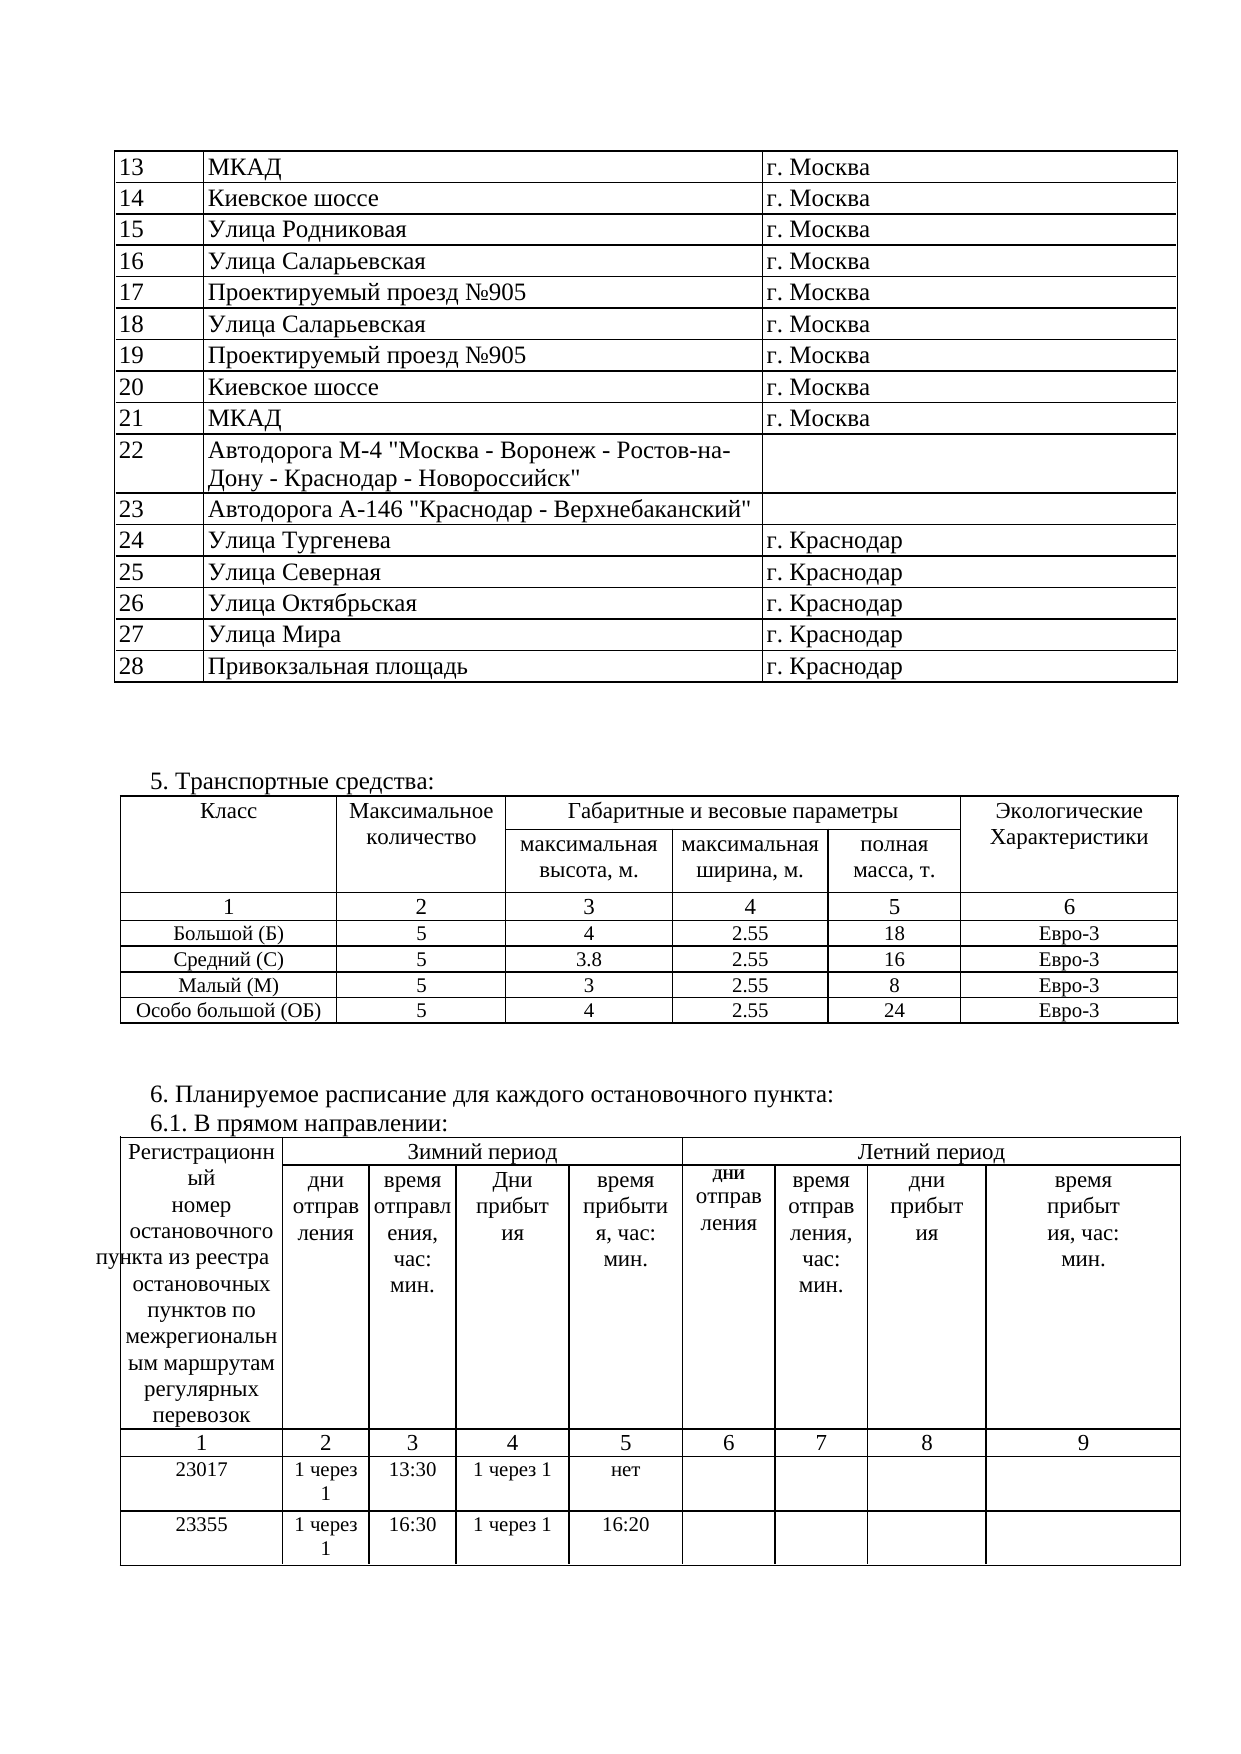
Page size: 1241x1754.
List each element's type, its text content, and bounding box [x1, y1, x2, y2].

table_header Зимний период [283, 1138, 682, 1164]
table_header Габаритные и весовые параметры [506, 797, 960, 828]
table_cell 6 [683, 1430, 774, 1456]
table_cell 16:30 [370, 1512, 455, 1564]
table_cell 4 [506, 998, 672, 1022]
table_cell МКАД [204, 403, 762, 433]
table_cell г. Москва [763, 307, 1177, 339]
table_cell дни прибыт ия [868, 1166, 985, 1428]
table_cell 3 [506, 893, 672, 920]
table_cell 13:30 [370, 1457, 455, 1510]
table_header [121, 1138, 282, 1428]
table_cell 5 [829, 893, 960, 920]
table_cell 16 [829, 947, 960, 971]
table_cell г. Москва [763, 402, 1177, 433]
table_cell 4 [506, 921, 672, 945]
table_cell 7 [776, 1430, 867, 1456]
table_header Класс [121, 797, 336, 892]
table_cell время отправ ления, час: мин. [776, 1166, 867, 1428]
table_cell Киевское шоссе [204, 372, 762, 402]
table_cell 1 [121, 893, 336, 920]
table_cell 23 [115, 493, 203, 524]
table_cell 13 [115, 152, 203, 181]
table_cell 24 [829, 998, 960, 1022]
table_cell [683, 1457, 774, 1510]
table_cell 16:20 [570, 1512, 682, 1564]
table_cell 2.55 [673, 921, 827, 945]
table_cell [763, 492, 1177, 524]
table_cell Средний (С) [121, 947, 336, 971]
table_cell Малый (М) [121, 973, 336, 997]
table_cell г. Краснодар [763, 650, 1177, 681]
table_cell 17 [115, 277, 203, 307]
table_cell 2.55 [673, 973, 827, 997]
table_header Экологические Характеристики [961, 797, 1177, 892]
table_cell время прибыти я, час: мин. [570, 1166, 682, 1428]
table_cell г. Москва [763, 213, 1177, 244]
table_cell г. Москва [763, 339, 1177, 370]
table_cell 1 через 1 [283, 1512, 368, 1564]
table_cell 4 [673, 893, 827, 920]
table_cell [868, 1512, 985, 1564]
table_cell [987, 1457, 1180, 1510]
table_cell Большой (Б) [121, 921, 336, 945]
table_cell 3 [370, 1430, 455, 1456]
table_cell Дни прибыт ия [457, 1166, 568, 1428]
table_cell 6 [961, 893, 1177, 920]
table_cell 22 [115, 434, 203, 492]
table_cell Улица Мира [204, 620, 762, 649]
table_cell г. Краснодар [763, 618, 1177, 649]
table_cell 1 через 1 [283, 1457, 368, 1510]
table_cell Евро-3 [961, 973, 1177, 997]
table_cell 14 [115, 183, 203, 213]
text 5. Транспортные средства: [150, 766, 1090, 795]
table_cell Евро-3 [961, 921, 1177, 945]
table_cell полная масса, т. [829, 830, 960, 892]
text 6. Планируемое расписание для каждого остановочного пункта: [150, 1079, 1090, 1108]
table_header Максимальное количество [337, 797, 505, 892]
table_cell 3.8 [506, 947, 672, 971]
table_header Летний период [683, 1138, 1180, 1164]
table_cell дни отправ ления [283, 1166, 368, 1428]
table_cell г. Краснодар [763, 524, 1177, 555]
table_cell 5 [337, 973, 505, 997]
table_cell 24 [115, 525, 203, 555]
table_cell 2.55 [673, 998, 827, 1022]
table_cell 28 [115, 651, 203, 681]
table_cell г. Краснодар [763, 555, 1177, 587]
table_cell 21 [115, 403, 203, 433]
table_cell Улица Саларьевская [204, 309, 762, 339]
table_cell [868, 1457, 985, 1510]
table_cell 2 [337, 893, 505, 920]
table_cell 5 [570, 1430, 682, 1456]
table_cell 1 через 1 [457, 1512, 568, 1564]
table_cell максимальная ширина, м. [673, 830, 827, 892]
table_cell Улица Северная [204, 557, 762, 587]
table_cell [763, 433, 1177, 492]
table_cell г. Краснодар [763, 587, 1177, 618]
table_cell 1 [121, 1430, 282, 1456]
table_cell 19 [115, 340, 203, 370]
table_cell Привокзальная площадь [204, 651, 762, 681]
table_cell 9 [987, 1430, 1180, 1456]
table_cell 15 [115, 214, 203, 244]
table_cell 23017 [121, 1457, 282, 1510]
table_cell [683, 1512, 774, 1564]
table_cell 18 [115, 308, 203, 339]
table_cell [987, 1512, 1180, 1564]
table_cell 20 [115, 371, 203, 402]
table_cell 18 [829, 921, 960, 945]
table_cell г. Москва [763, 152, 1177, 181]
table_cell Киевское шоссе [204, 183, 762, 213]
table_cell Евро-3 [961, 947, 1177, 971]
table_cell 8 [868, 1430, 985, 1456]
table_cell 23355 [121, 1512, 282, 1564]
table_cell Автодорога А-146 "Краснодар - Верхнебаканский" [204, 494, 762, 524]
table_cell 1 через 1 [457, 1457, 568, 1510]
table_cell 26 [115, 588, 203, 618]
table_cell г. Москва [763, 276, 1177, 307]
table_cell Проектируемый проезд №905 [204, 340, 762, 370]
table_cell Особо большой (ОБ) [121, 998, 336, 1022]
table_cell Улица Саларьевская [204, 246, 762, 276]
table_cell время отправл ения, час: мин. [370, 1166, 455, 1428]
table_cell [776, 1512, 867, 1564]
table_cell Улица Тургенева [204, 525, 762, 555]
table_cell 5 [337, 921, 505, 945]
table_cell нет [570, 1457, 682, 1510]
table_cell г. Москва [763, 181, 1177, 213]
table_cell Улица Октябрьская [204, 588, 762, 618]
table_cell 2 [283, 1430, 368, 1456]
table_cell 8 [829, 973, 960, 997]
table_cell 5 [337, 998, 505, 1022]
table_cell [776, 1457, 867, 1510]
table_cell время прибыт ия, час: мин. [987, 1166, 1180, 1428]
table_cell 5 [337, 947, 505, 971]
table_cell 27 [115, 619, 203, 649]
table_cell 2.55 [673, 947, 827, 971]
table_cell Автодорога М-4 "Москва - Воронеж - Ростов-на-Дону - Краснодар - Новороссийск" [204, 435, 762, 492]
table_cell 25 [115, 556, 203, 587]
table_cell Проектируемый проезд №905 [204, 277, 762, 307]
table_cell ДНИ отправ ления [683, 1166, 774, 1428]
table_cell максимальная высота, м. [506, 830, 672, 892]
table_cell МКАД [204, 152, 762, 181]
table_cell Евро-3 [961, 998, 1177, 1022]
table_cell Улица Родниковая [204, 215, 762, 244]
table_cell 16 [115, 245, 203, 276]
table_cell 3 [506, 973, 672, 997]
table_cell 4 [457, 1430, 568, 1456]
table_cell г. Москва [763, 370, 1177, 402]
table_cell г. Москва [763, 244, 1177, 276]
text 6.1. В прямом направлении: [150, 1108, 1090, 1136]
